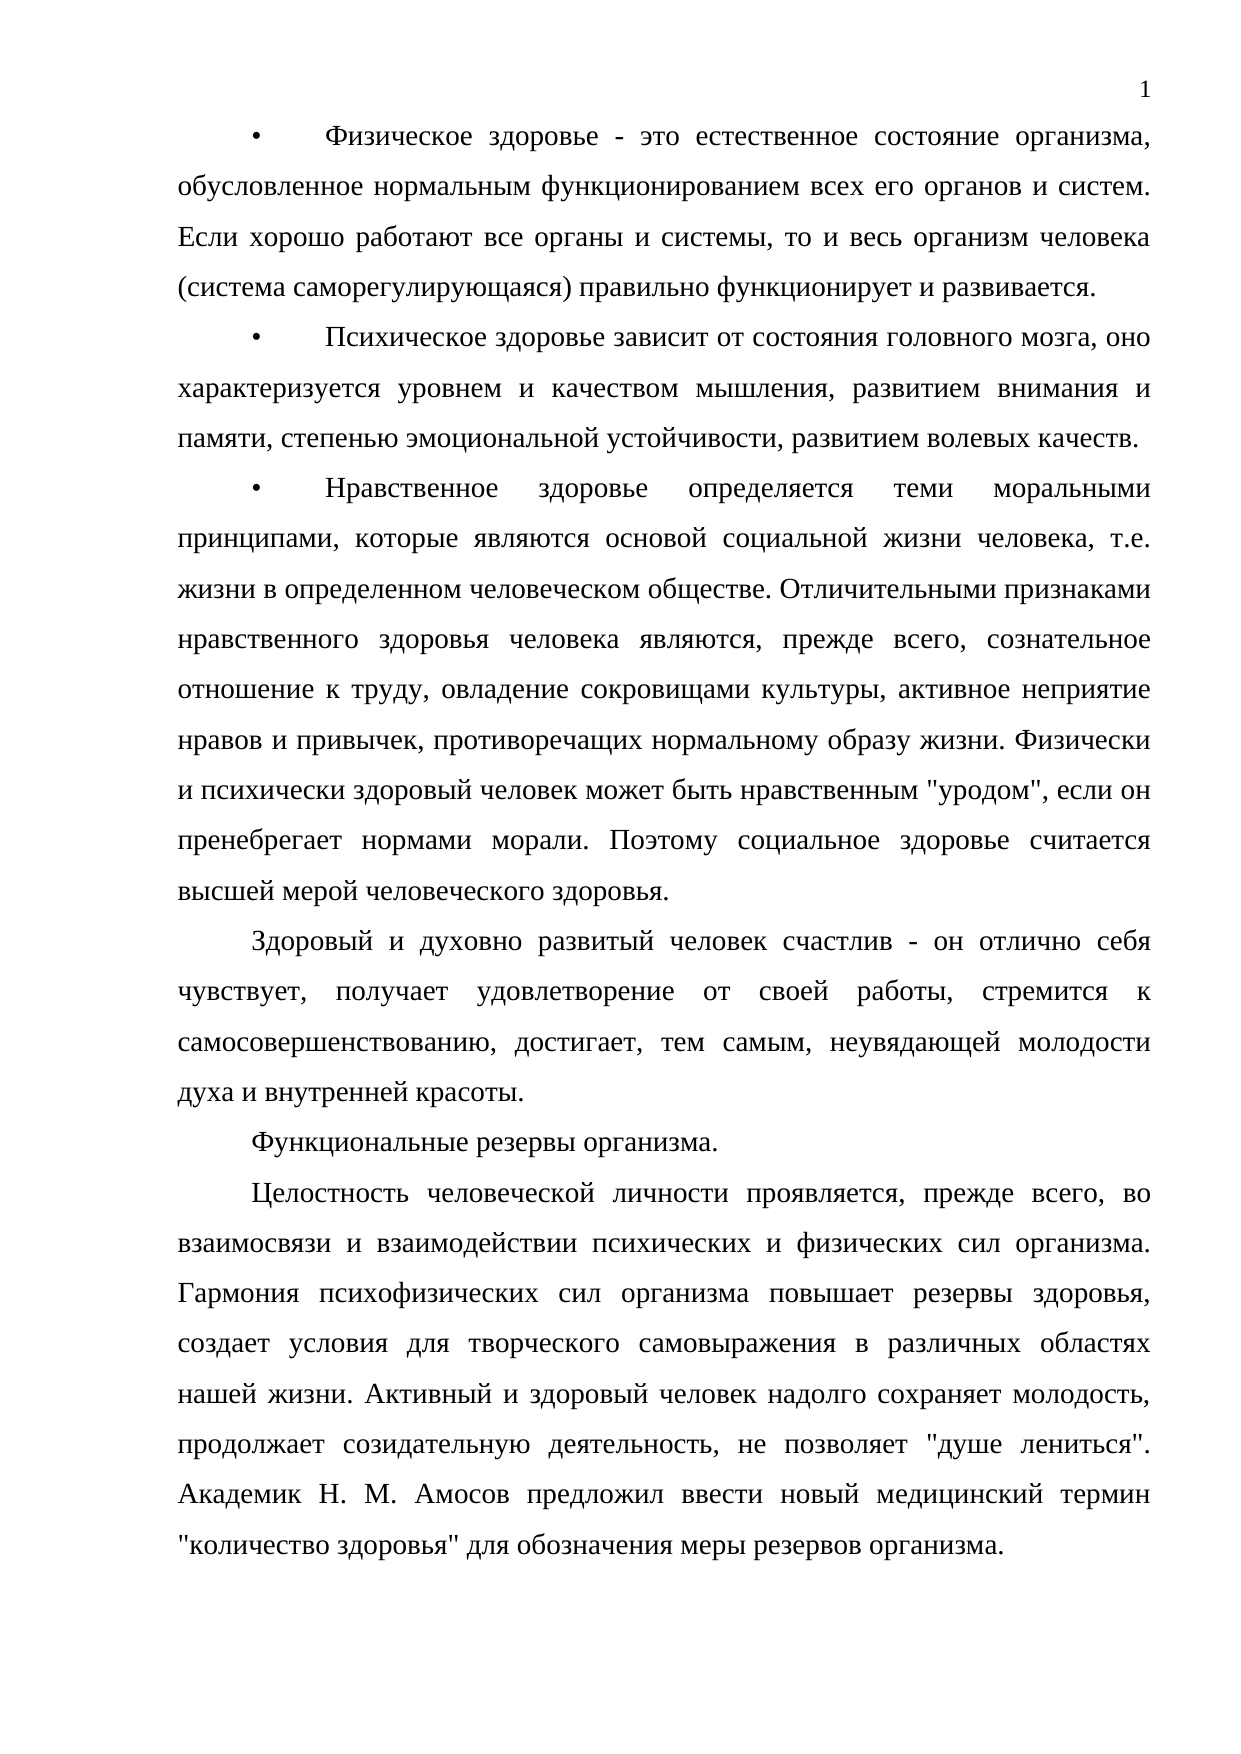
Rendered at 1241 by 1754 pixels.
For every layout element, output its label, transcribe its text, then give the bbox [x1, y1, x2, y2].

text • Психическое здоровье зависит от состояния головного мозга, оно характеризуется уровнем и качеством мышления, развитием внимания и памяти, степенью эмоциональной устойчивости, развитием волевых качеств. [177, 319, 1152, 453]
text Здоровый и духовно развитый человек счастлив - он отлично себя чувствует, получает удовлетворение от своей работы, стремится к самосовершенствованию, достигает, тем самым, неувядающей молодости духа и внутренней красоты. [177, 923, 1152, 1108]
text Целостность человеческой личности проявляется, прежде всего, во взаимосвязи и взаимодействии психических и физических сил организма. Гармония психофизических сил организма повышает резервы здоровья, создает условия для творческого самовыражения в различных областях нашей жизни. Активный и здоровый человек надолго сохраняет молодость, продолжает созидательную деятельность, не позволяет "душе лениться". Академик Н. М. Амосов предложил ввести новый медицинский термин "количество здоровья" для обозначения меры резервов организма. [177, 1175, 1152, 1560]
text • Физическое здоровье - это естественное состояние организма, обусловленное нормальным функционированием всех его органов и систем. Если хорошо работают все органы и системы, то и весь организм человека (система саморегулирующаяся) правильно функционирует и развивается. [177, 118, 1152, 303]
text • Нравственное здоровье определяется теми моральными принципами, которые являются основой социальной жизни человека, т.е. жизни в определенном человеческом обществе. Отличительными признаками нравственного здоровья человека являются, прежде всего, сознательное отношение к труду, овладение сокровищами культуры, активное неприятие нравов и привычек, противоречащих нормальному образу жизни. Физически и психически здоровый человек может быть нравственным "уродом", если он пренебрегает нормами морали. Поэтому социальное здоровье считается высшей мерой человеческого здоровья. [177, 470, 1152, 906]
text Функциональные резервы организма. [177, 1124, 1152, 1158]
